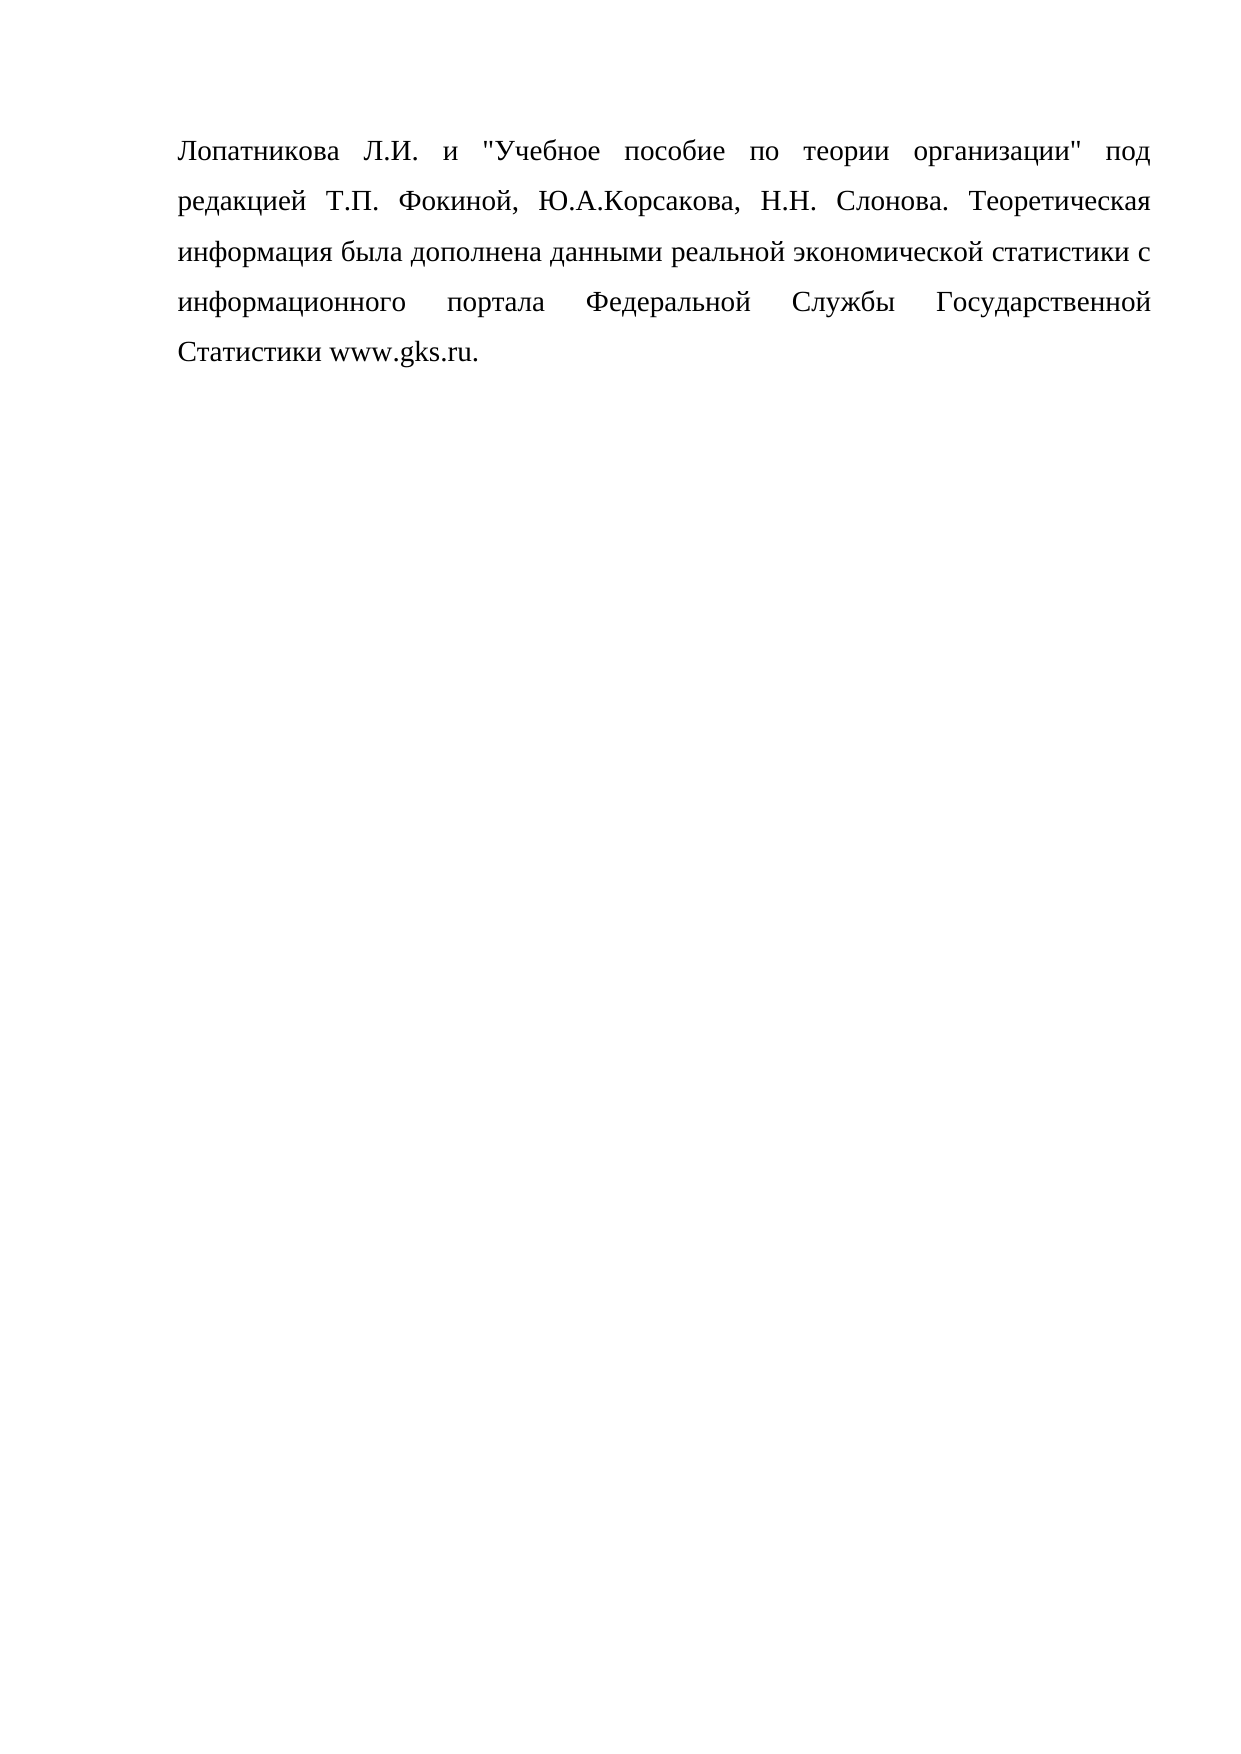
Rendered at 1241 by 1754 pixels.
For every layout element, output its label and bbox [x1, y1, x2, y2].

text [177, 133, 1152, 368]
